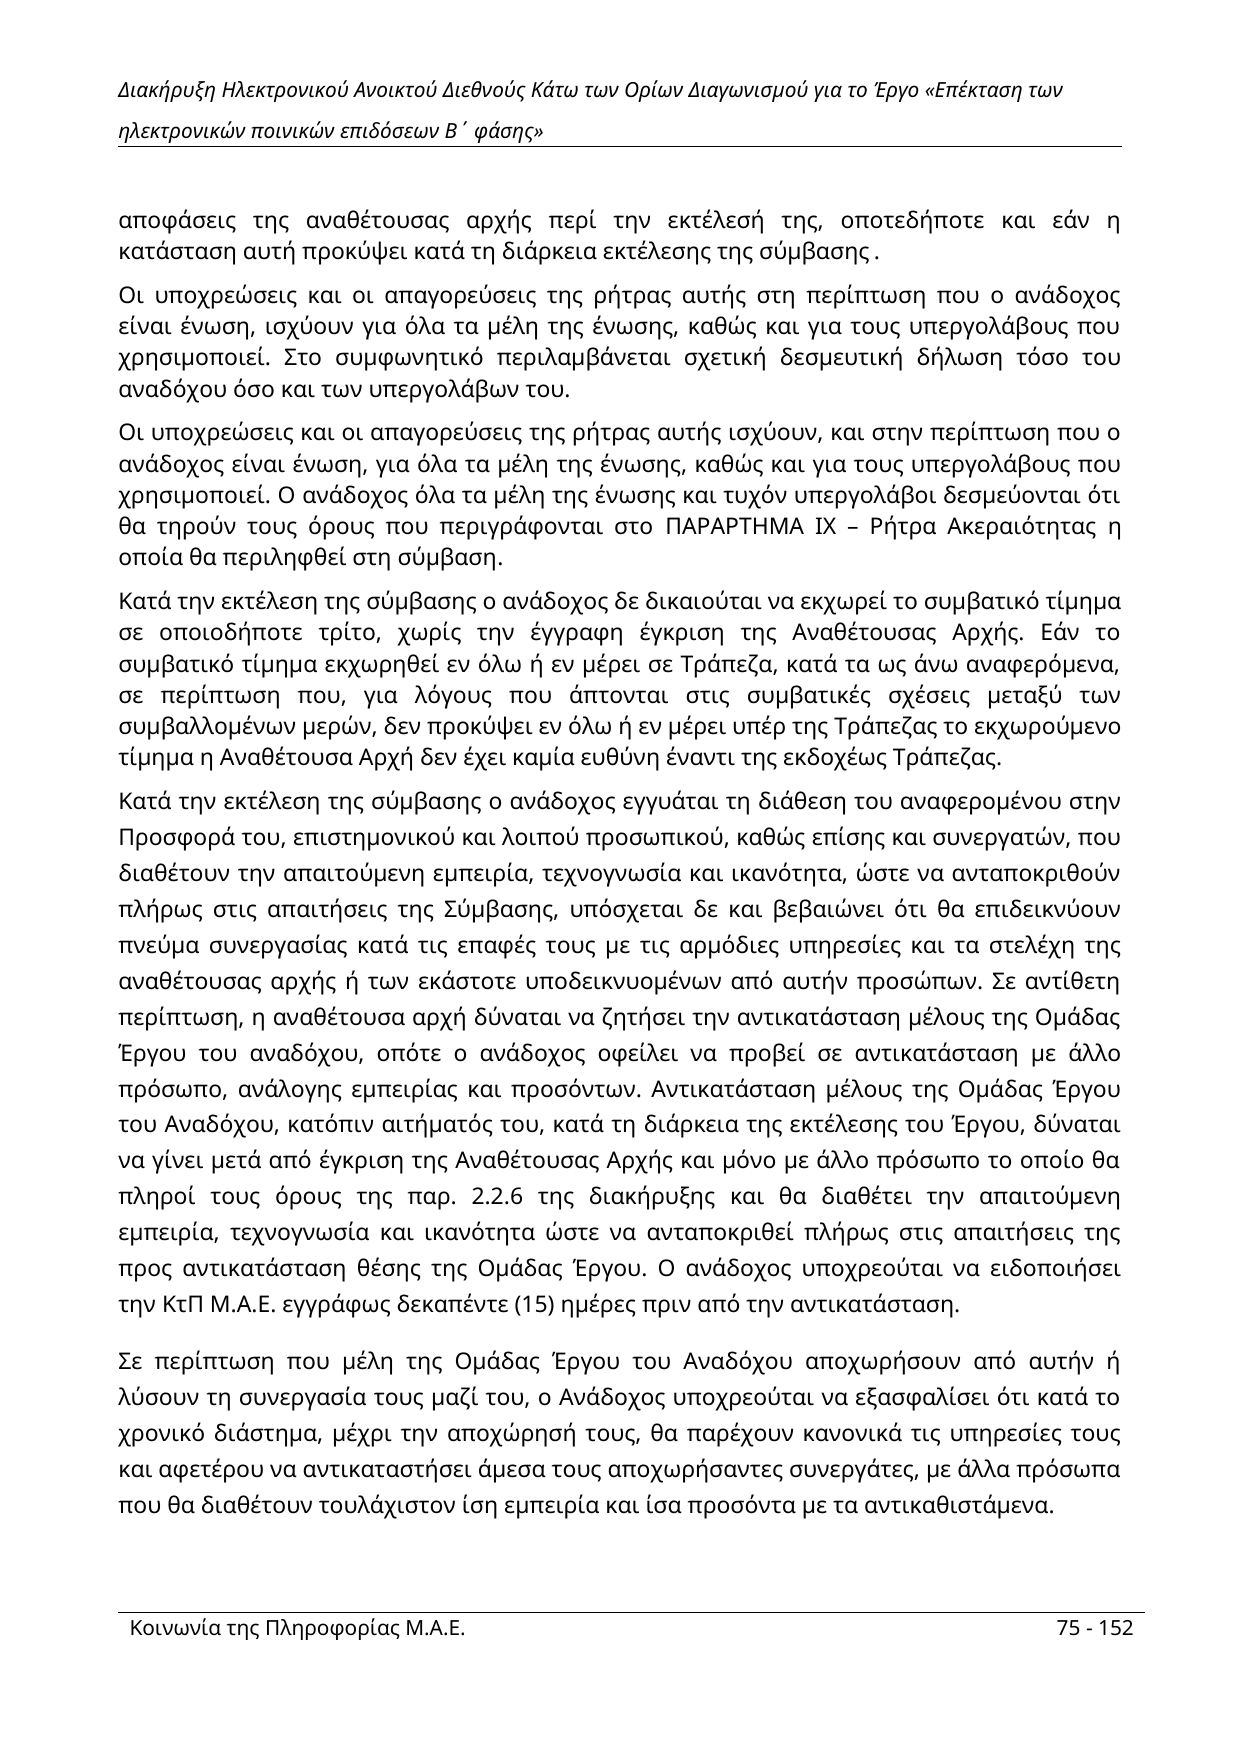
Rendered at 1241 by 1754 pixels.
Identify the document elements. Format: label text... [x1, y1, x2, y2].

text Οι υποχρεώσεις και οι απαγορεύσεις της ρήτρας αυτής στη περίπτωση που ο ανάδοχος είναι ένωση, ισχύουν για όλα τα μέλη της ένωσης, καθώς και για τους υπεργολάβους που χρησιμοποιεί. Στο συμφωνητικό περιλαμβάνεται σχετική δεσμευτική δήλωση τόσο του αναδόχου όσο και των υπεργολάβων του. [118, 279, 1122, 404]
text Οι υποχρεώσεις και οι απαγορεύσεις της ρήτρας αυτής ισχύουν, και στην περίπτωση που ο ανάδοχος είναι ένωση, για όλα τα μέλη της ένωσης, καθώς και για τους υπεργολάβους που χρησιμοποιεί. Ο ανάδοχος όλα τα μέλη της ένωσης και τυχόν υπεργολάβοι δεσμεύονται ότι θα τηρούν τους όρους που περιγράφονται στο ‎ΠΑΡΑΡΤΗΜΑ IX – Ρήτρα Ακεραιότητας η οποία θα περιληφθεί στη σύμβαση. [118, 416, 1122, 572]
text Σε περίπτωση που μέλη της Ομάδας Έργου του Αναδόχου αποχωρήσουν από αυτήν ή λύσουν τη συνεργασία τους μαζί του, ο Ανάδοχος υποχρεούται να εξασφαλίσει ότι κατά το χρονικό διάστημα, μέχρι την αποχώρησή τους, θα παρέχουν κανονικά τις υπηρεσίες τους και αφετέρου να αντικαταστήσει άμεσα τους αποχωρήσαντες συνεργάτες, με άλλα πρόσωπα που θα διαθέτουν τουλάχιστον ίση εμπειρία και ίσα προσόντα με τα αντικαθιστάμενα. [118, 1345, 1122, 1520]
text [118, 204, 1122, 266]
text Κατά την εκτέλεση της σύμβασης ο ανάδοχος εγγυάται τη διάθεση του αναφερομένου στην Προσφορά του, επιστημονικού και λοιπού προσωπικού, καθώς επίσης και συνεργατών, που διαθέτουν την απαιτούμενη εμπειρία, τεχνογνωσία και ικανότητα, ώστε να ανταποκριθούν πλήρως στις απαιτήσεις της Σύμβασης, υπόσχεται δε και βεβαιώνει ότι θα επιδεικνύουν πνεύμα συνεργασίας κατά τις επαφές τους με τις αρμόδιες υπηρεσίες και τα στελέχη της αναθέτουσας αρχής ή των εκάστοτε υποδεικνυομένων από αυτήν προσώπων. Σε αντίθετη περίπτωση, η αναθέτουσα αρχή δύναται να ζητήσει την αντικατάσταση μέλους της Ομάδας Έργου του αναδόχου, οπότε ο ανάδοχος οφείλει να προβεί σε αντικατάσταση με άλλο πρόσωπο, ανάλογης εμπειρίας και προσόντων. Αντικατάσταση μέλους της Ομάδας Έργου του Αναδόχου, κατόπιν αιτήματός του, κατά τη διάρκεια της εκτέλεσης του Έργου, δύναται να γίνει μετά από έγκριση της Αναθέτουσας Αρχής και μόνο με άλλο πρόσωπο το οποίο θα πληροί τους όρους της παρ. 2.2.6 της διακήρυξης και θα διαθέτει την απαιτούμενη εμπειρία, τεχνογνωσία και ικανότητα ώστε να ανταποκριθεί πλήρως στις απαιτήσεις της προς αντικατάσταση θέσης της Ομάδας Έργου. Ο ανάδοχος υποχρεούται να ειδοποιήσει την ΚτΠ Μ.Α.Ε. εγγράφως δεκαπέντε (15) ημέρες πριν από την αντικατάσταση. [118, 785, 1122, 1319]
text Κατά την εκτέλεση της σύμβασης ο ανάδοχος δε δικαιούται να εκχωρεί το συμβατικό τίμημα σε οποιοδήποτε τρίτο, χωρίς την έγγραφη έγκριση της Αναθέτουσας Αρχής. Εάν το συμβατικό τίμημα εκχωρηθεί εν όλω ή εν μέρει σε Τράπεζα, κατά τα ως άνω αναφερόμενα, σε περίπτωση που, για λόγους που άπτονται στις συμβατικές σχέσεις μεταξύ των συμβαλλομένων μερών, δεν προκύψει εν όλω ή εν μέρει υπέρ της Τράπεζας το εκχωρούμενο τίμημα η Αναθέτουσα Αρχή δεν έχει καμία ευθύνη έναντι της εκδοχέως Τράπεζας. [118, 585, 1122, 772]
